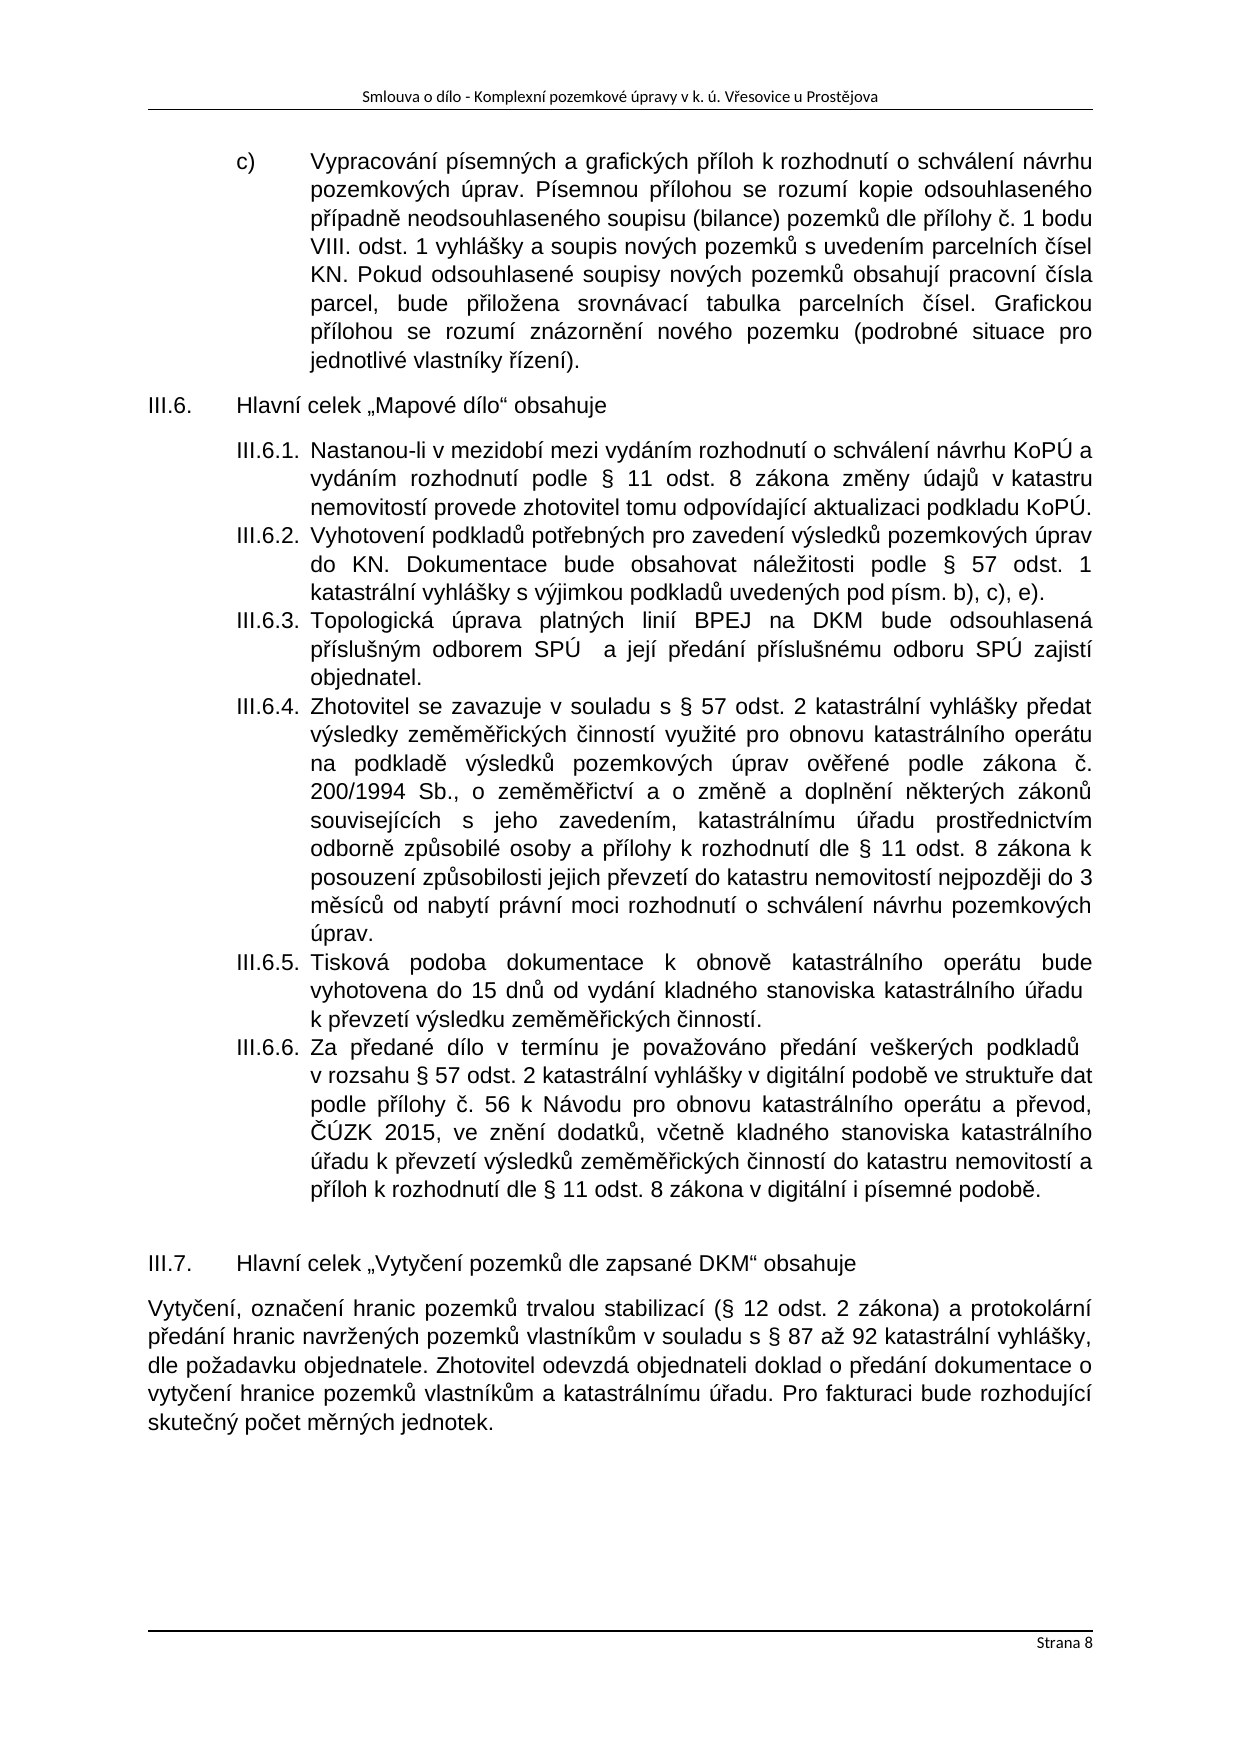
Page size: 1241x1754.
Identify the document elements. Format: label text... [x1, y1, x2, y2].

text Za předané dílo v termínu je považováno předání veškerých podkladů v rozsahu § 57 odst. 2 katastrální vyhlášky v digitální podobě ve struktuře dat podle přílohy č. 56 k Návodu pro obnovu katastrálního operátu a převod, ČÚZK 2015, ve znění dodatků, včetně kladného stanoviska katastrálního úřadu k převzetí výsledků zeměměřických činností do katastru nemovitostí a příloh k rozhodnutí dle § 11 odst. 8 zákona v digitální i písemné podobě. [236, 1034, 1093, 1203]
text Vypracování písemných a grafických příloh k rozhodnutí o schválení návrhu pozemkových úprav. Písemnou přílohou se rozumí kopie odsouhlaseného případně neodsouhlaseného soupisu (bilance) pozemků dle přílohy č. 1 bodu VIII. odst. 1 vyhlášky a soupis nových pozemků s uvedením parcelních čísel KN. Pokud odsouhlasené soupisy nových pozemků obsahují pracovní čísla parcel, bude přiložena srovnávací tabulka parcelních čísel. Grafickou přílohou se rozumí znázornění nového pozemku (podrobné situace pro jednotlivé vlastníky řízení). [236, 148, 1093, 373]
list Hlavní celek „Vytyčení pozemků dle zapsané DKM“ obsahuje [148, 1250, 1093, 1276]
text Topologická úprava platných linií BPEJ na DKM bude odsouhlasená příslušným odborem SPÚ a její předání příslušnému odboru SPÚ zajistí objednatel. [236, 607, 1093, 691]
text Zhotovitel se zavazuje v souladu s § 57 odst. 2 katastrální vyhlášky předat výsledky zeměměřických činností využité pro obnovu katastrálního operátu na podkladě výsledků pozemkových úprav ověřené podle zákona č. 200/1994 Sb., o zeměměřictví a o změně a doplnění některých zákonů souvisejících s jeho zavedením, katastrálnímu úřadu prostřednictvím odborně způsobilé osoby a přílohy k rozhodnutí dle § 11 odst. 8 zákona k posouzení způsobilosti jejich převzetí do katastru nemovitostí nejpozději do 3 měsíců od nabytí právní moci rozhodnutí o schválení návrhu pozemkových úprav. [236, 693, 1093, 947]
text Vyhotovení podkladů potřebných pro zavedení výsledků pozemkových úprav do KN. Dokumentace bude obsahovat náležitosti podle § 57 odst. 1 katastrální vyhlášky s výjimkou podkladů uvedených pod písm. b), c), e). [236, 522, 1093, 605]
text Tisková podoba dokumentace k obnově katastrálního operátu bude vyhotovena do 15 dnů od vydání kladného stanoviska katastrálního úřadu k převzetí výsledku zeměměřických činností. [236, 949, 1093, 1032]
list Vytyčení, označení hranic pozemků trvalou stabilizací (§ 12 odst. 2 zákona) a protokolární předání hranic navržených pozemků vlastníkům v souladu s § 87 až 92 katastrální vyhlášky, dle požadavku objednatele. Zhotovitel odevzdá objednateli doklad o předání dokumentace o vytyčení hranice pozemků vlastníkům a katastrálnímu úřadu. Pro fakturaci bude rozhodující skutečný počet měrných jednotek. [148, 1295, 1093, 1435]
list Hlavní celek „Mapové dílo“ obsahuje [148, 392, 1093, 418]
text Nastanou-li v mezidobí mezi vydáním rozhodnutí o schválení návrhu KoPÚ a vydáním rozhodnutí podle § 11 odst. 8 zákona změny údajů v katastru nemovitostí provede zhotovitel tomu odpovídající aktualizaci podkladu KoPÚ. [236, 437, 1093, 520]
